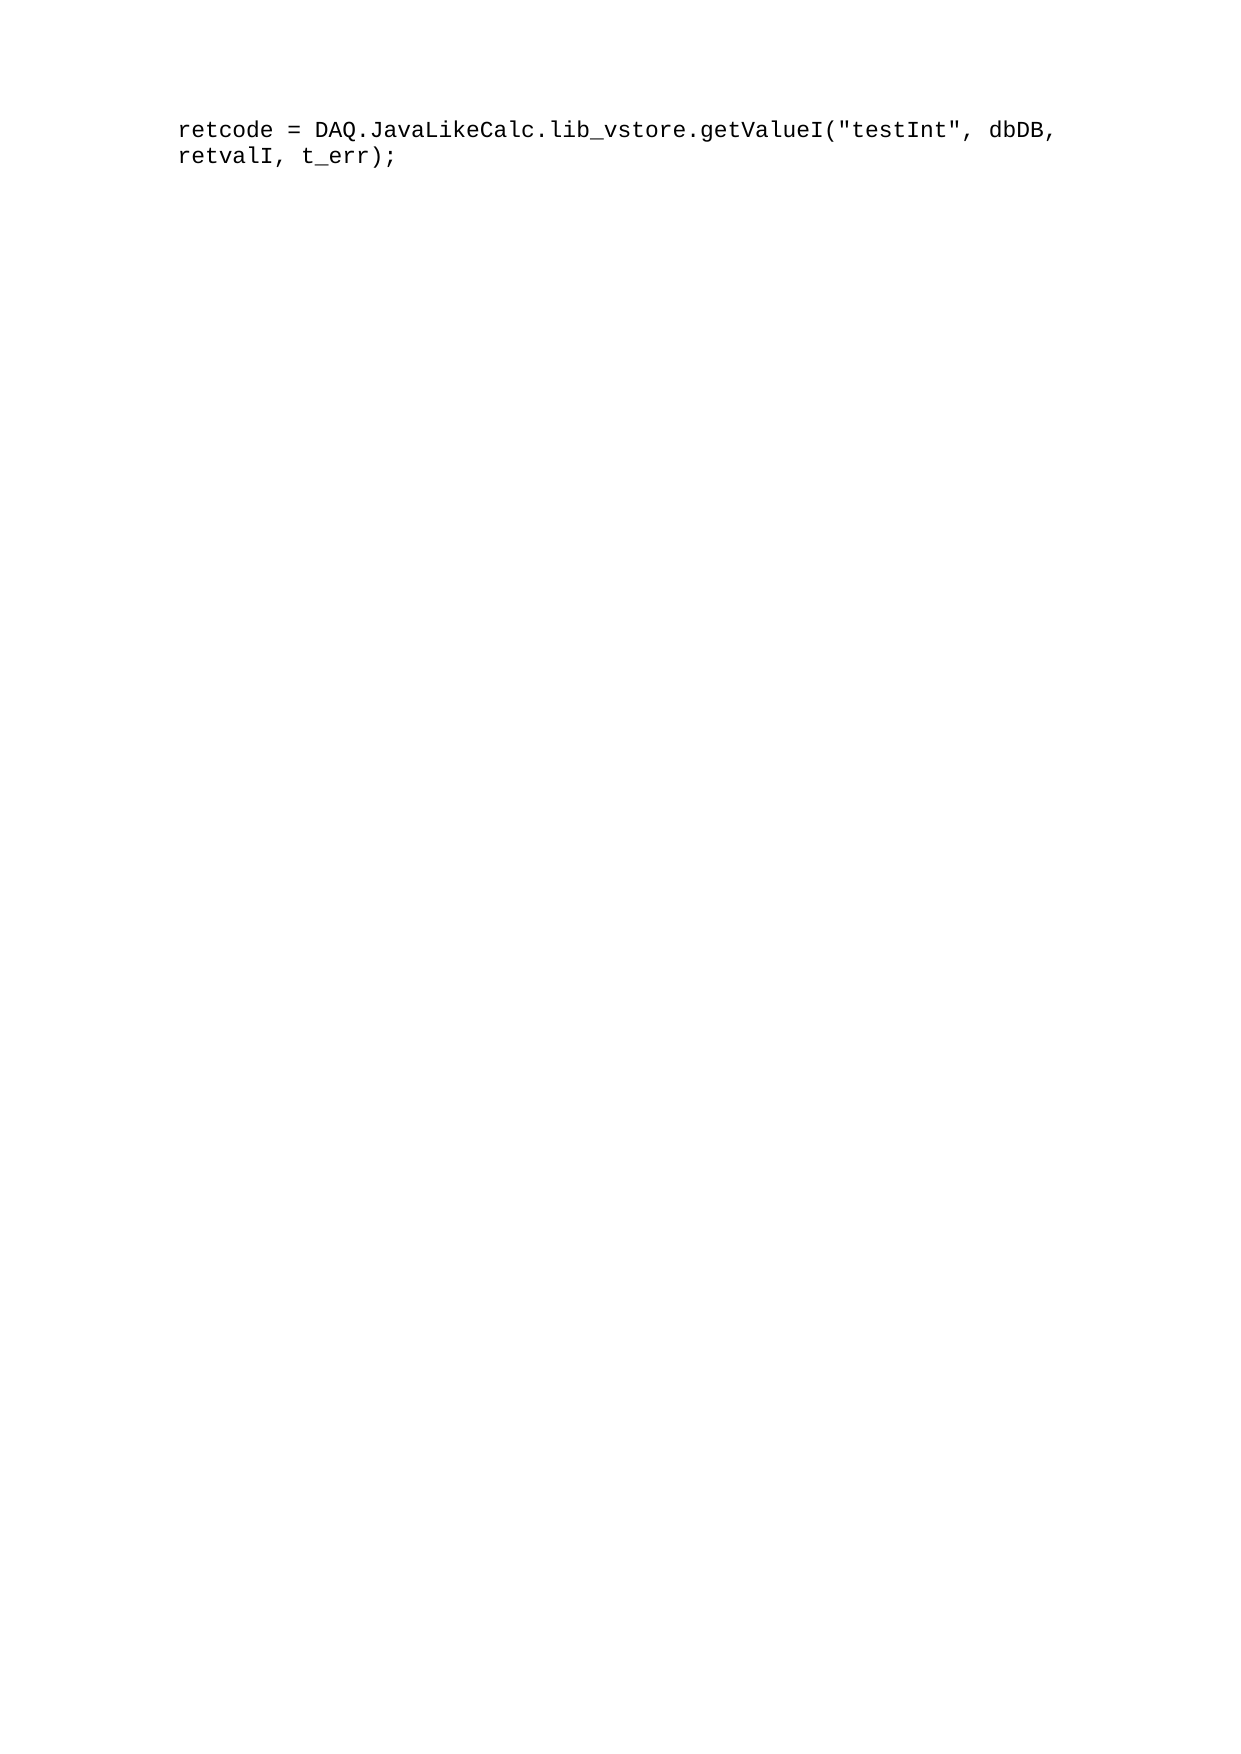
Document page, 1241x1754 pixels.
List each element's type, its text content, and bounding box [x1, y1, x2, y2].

text retcode = DAQ.JavaLikeCalc.lib_vstore.getValueI("testInt", dbDB, retvalI, t_err); [177, 118, 1152, 170]
